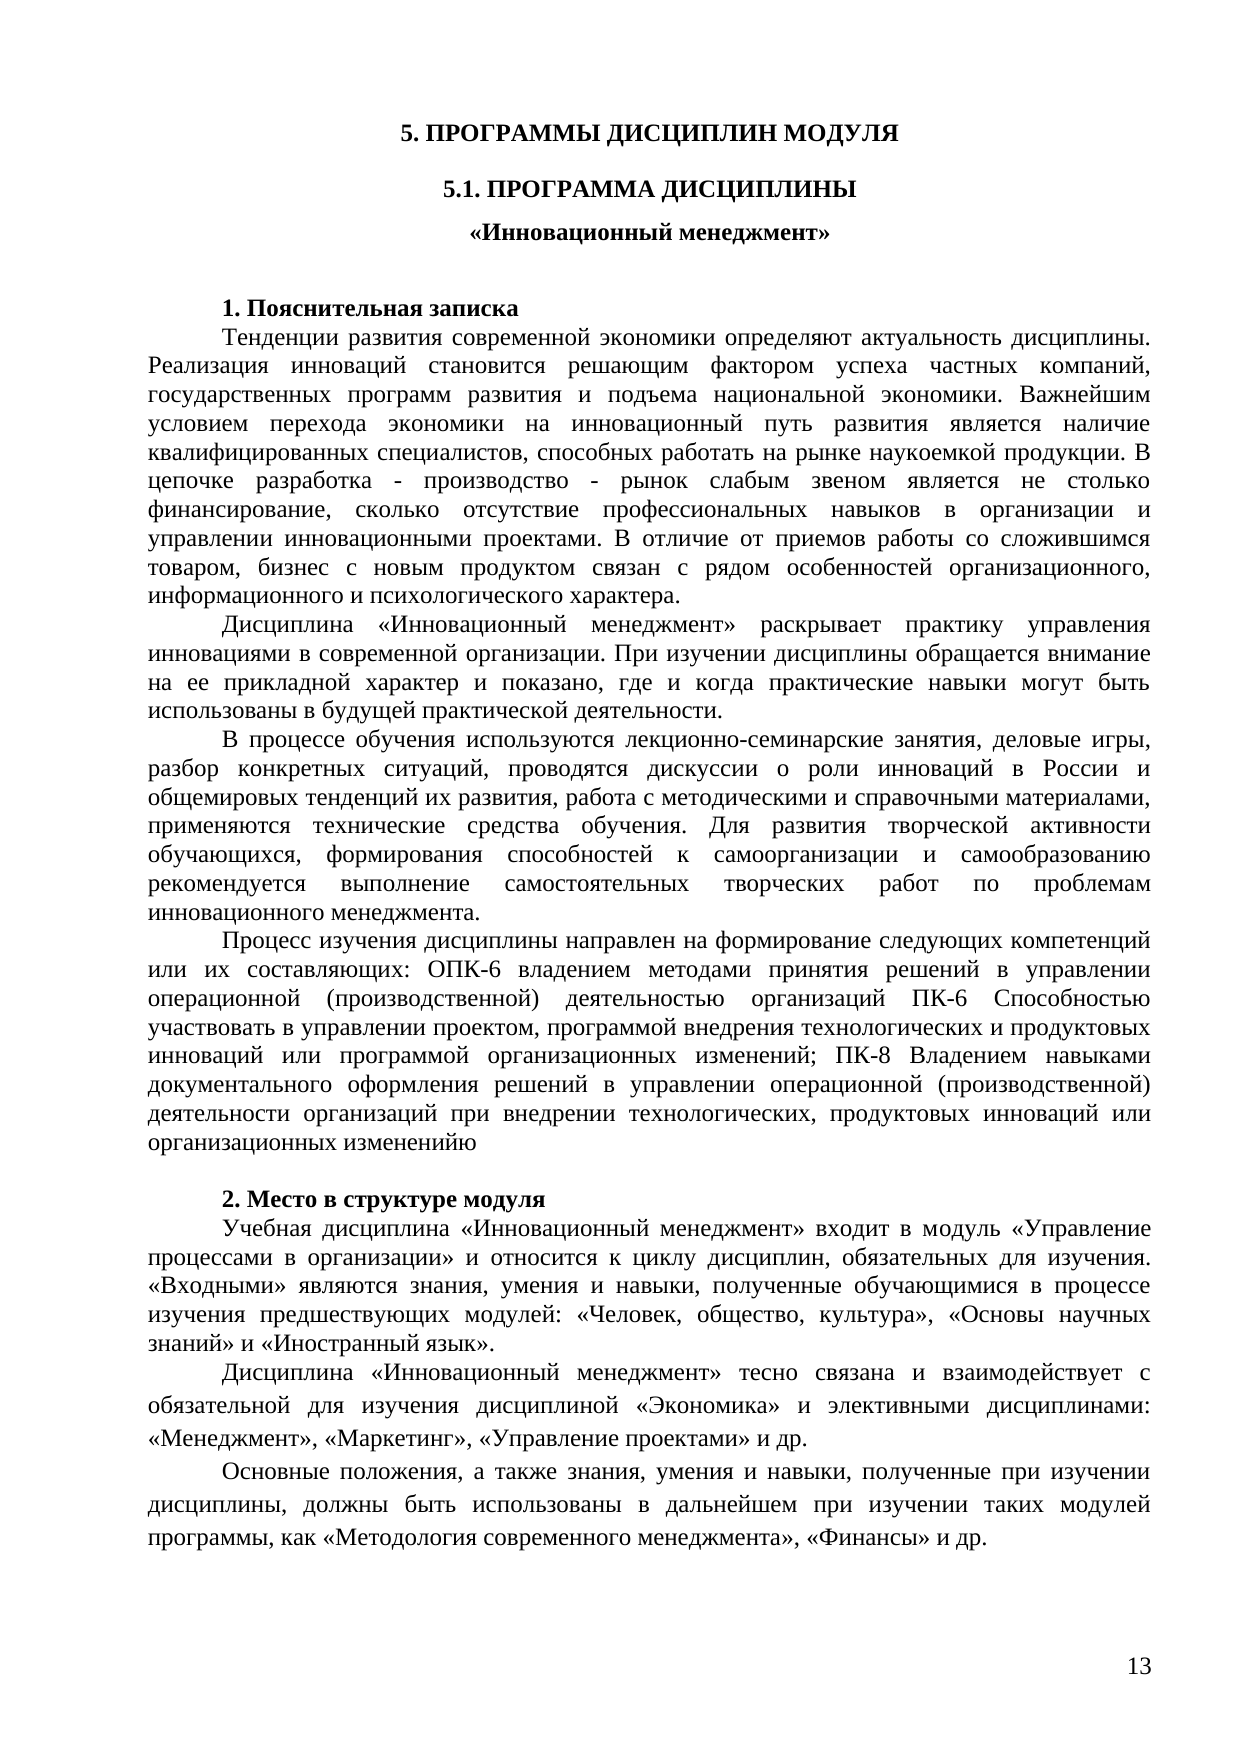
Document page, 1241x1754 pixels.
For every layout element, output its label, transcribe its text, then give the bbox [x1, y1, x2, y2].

text 2. Место в структуре модуля [148, 1184, 1152, 1213]
text 1. Пояснительная записка [148, 293, 1152, 322]
text Процесс изучения дисциплины направлен на формирование следующих компетенций или их составляющих: ОПК-6 владением методами принятия решений в управлении операционной (производственной) деятельностью организаций ПК-6 Способностью участвовать в управлении проектом, программой внедрения технологических и продуктовых инноваций или программой организационных изменений; ПК-8 Владением навыками документального оформления решений в управлении операционной (производственной) деятельности организаций при внедрении технологических, продуктовых инноваций или организационных измененийю [148, 926, 1152, 1156]
text «Инновационный менеджмент» [148, 217, 1152, 246]
text В процессе обучения используются лекционно-семинарские занятия, деловые игры, разбор конкретных ситуаций, проводятся дискуссии о роли инноваций в России и общемировых тенденций их развития, работа с методическими и справочными материалами, применяются технические средства обучения. Для развития творческой активности обучающихся, формирования способностей к самоорганизации и самообразованию рекомендуется выполнение самостоятельных творческих работ по проблемам инновационного менеджмента. [148, 724, 1152, 926]
text 5. ПРОГРАММЫ ДИСЦИПЛИН МОДУЛЯ [148, 118, 1152, 147]
text Дисциплина «Инновационный менеджмент» тесно связана и взаимодействует с обязательной для изучения дисциплиной «Экономика» и элективными дисциплинами: «Менеджмент», «Маркетинг», «Управление проектами» и др. [148, 1357, 1152, 1452]
text Тенденции развития современной экономики определяют актуальность дисциплины. Реализация инноваций становится решающим фактором успеха частных компаний, государственных программ развития и подъема национальной экономики. Важнейшим условием перехода экономики на инновационный путь развития является наличие квалифицированных специалистов, способных работать на рынке наукоемкой продукции. В цепочке разработка - производство - рынок слабым звеном является не столько финансирование, сколько отсутствие профессиональных навыков в организации и управлении инновационными проектами. В отличие от приемов работы со сложившимся товаром, бизнес с новым продуктом связан с рядом особенностей организационного, информационного и психологического характера. [148, 322, 1152, 609]
text Учебная дисциплина «Инновационный менеджмент» входит в модуль «Управление процессами в организации» и относится к циклу дисциплин, обязательных для изучения. «Входными» являются знания, умения и навыки, полученные обучающимися в процессе изучения предшествующих модулей: «Человек, общество, культура», «Основы научных знаний» и «Иностранный язык». [148, 1213, 1152, 1357]
text Основные положения, а также знания, умения и навыки, полученные при изучении дисциплины, должны быть использованы в дальнейшем при изучении таких модулей программы, как «Методология современного менеджмента», «Финансы» и др. [148, 1456, 1152, 1551]
text 5.1. ПРОГРАММА ДИСЦИПЛИНЫ [148, 174, 1152, 202]
text Дисциплина «Инновационный менеджмент» раскрывает практику управления инновациями в современной организации. При изучении дисциплины обращается внимание на ее прикладной характер и показано, где и когда практические навыки могут быть использованы в будущей практической деятельности. [148, 609, 1152, 724]
